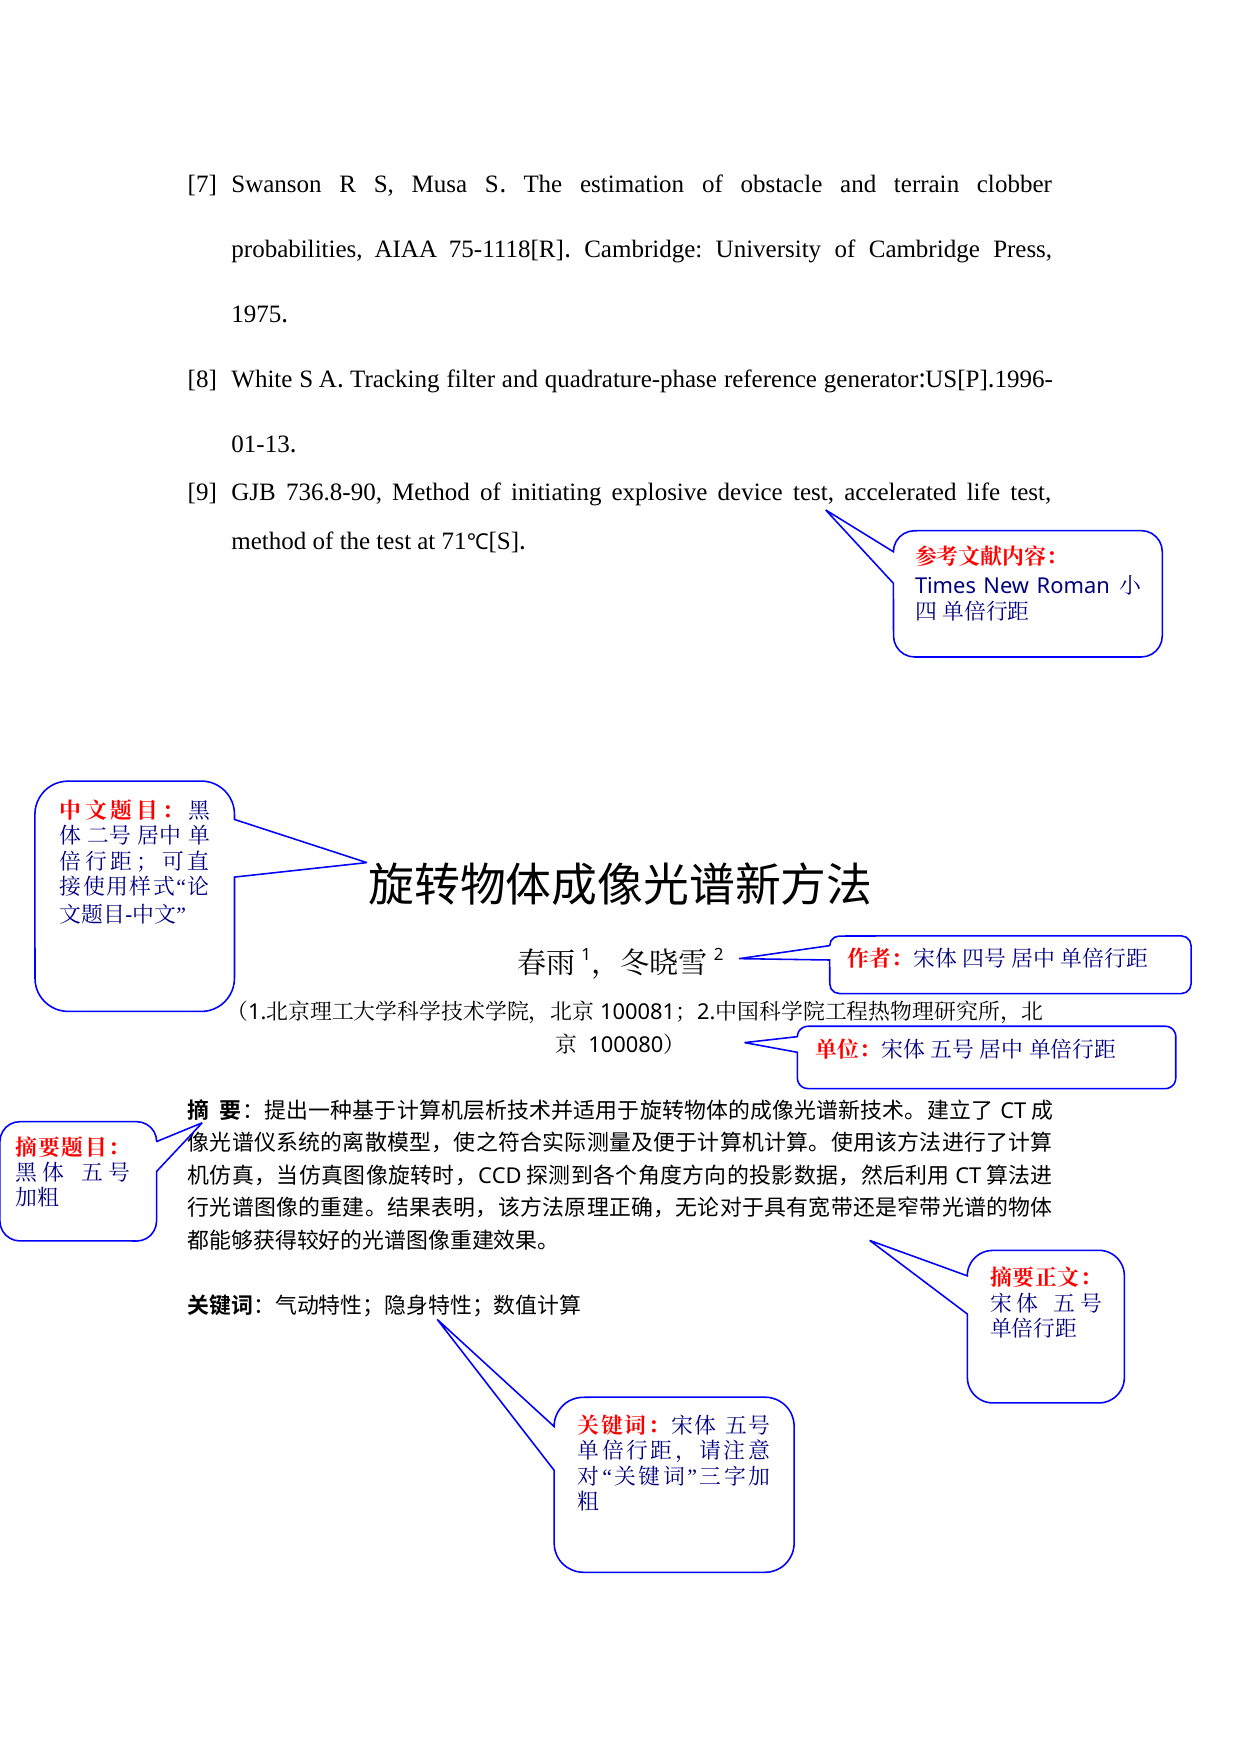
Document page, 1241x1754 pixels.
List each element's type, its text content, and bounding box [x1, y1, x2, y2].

list White S A. Tracking filter and quadrature-phase reference generator:US.. [187, 345, 1053, 475]
list GJB 736.8-90, Method of initiating explosive device test, accelerated life test, method of the test at 71℃. [187, 475, 1053, 572]
text 旋转物体成像光谱新方法 [236, 832, 1053, 930]
text （1.北京理工大学科学技术学院，北京 100081；2.中国科学院工程热物理研究所，北京 100080） [187, 995, 1053, 1060]
text 摘 要：提出一种基于计算机层析技术并适用于旋转物体的成像光谱新技术。建立了CT成像光谱仪系统的离散模型，使之符合实际测量及便于计算机计算。使用该方法进行了计算机仿真，当仿真图像旋转时，CCD探测到各个角度方向的投影数据，然后利用CT算法进行光谱图像的重建。结果表明，该方法原理正确，无论对于具有宽带还是窄带光谱的物体，都能够获得较好的光谱图像重建效果。 [187, 1092, 1053, 1255]
list Swanson R S, Musa S. The estimation of obstacle and terrain clobber probabilities, AIAA 75-1118. : Press, 1975. [187, 150, 1053, 345]
text 春雨1，冬晓雪2 [232, 930, 1053, 995]
text 关键词：气动特性；隐身特性；数值计算 [187, 1287, 966, 1320]
